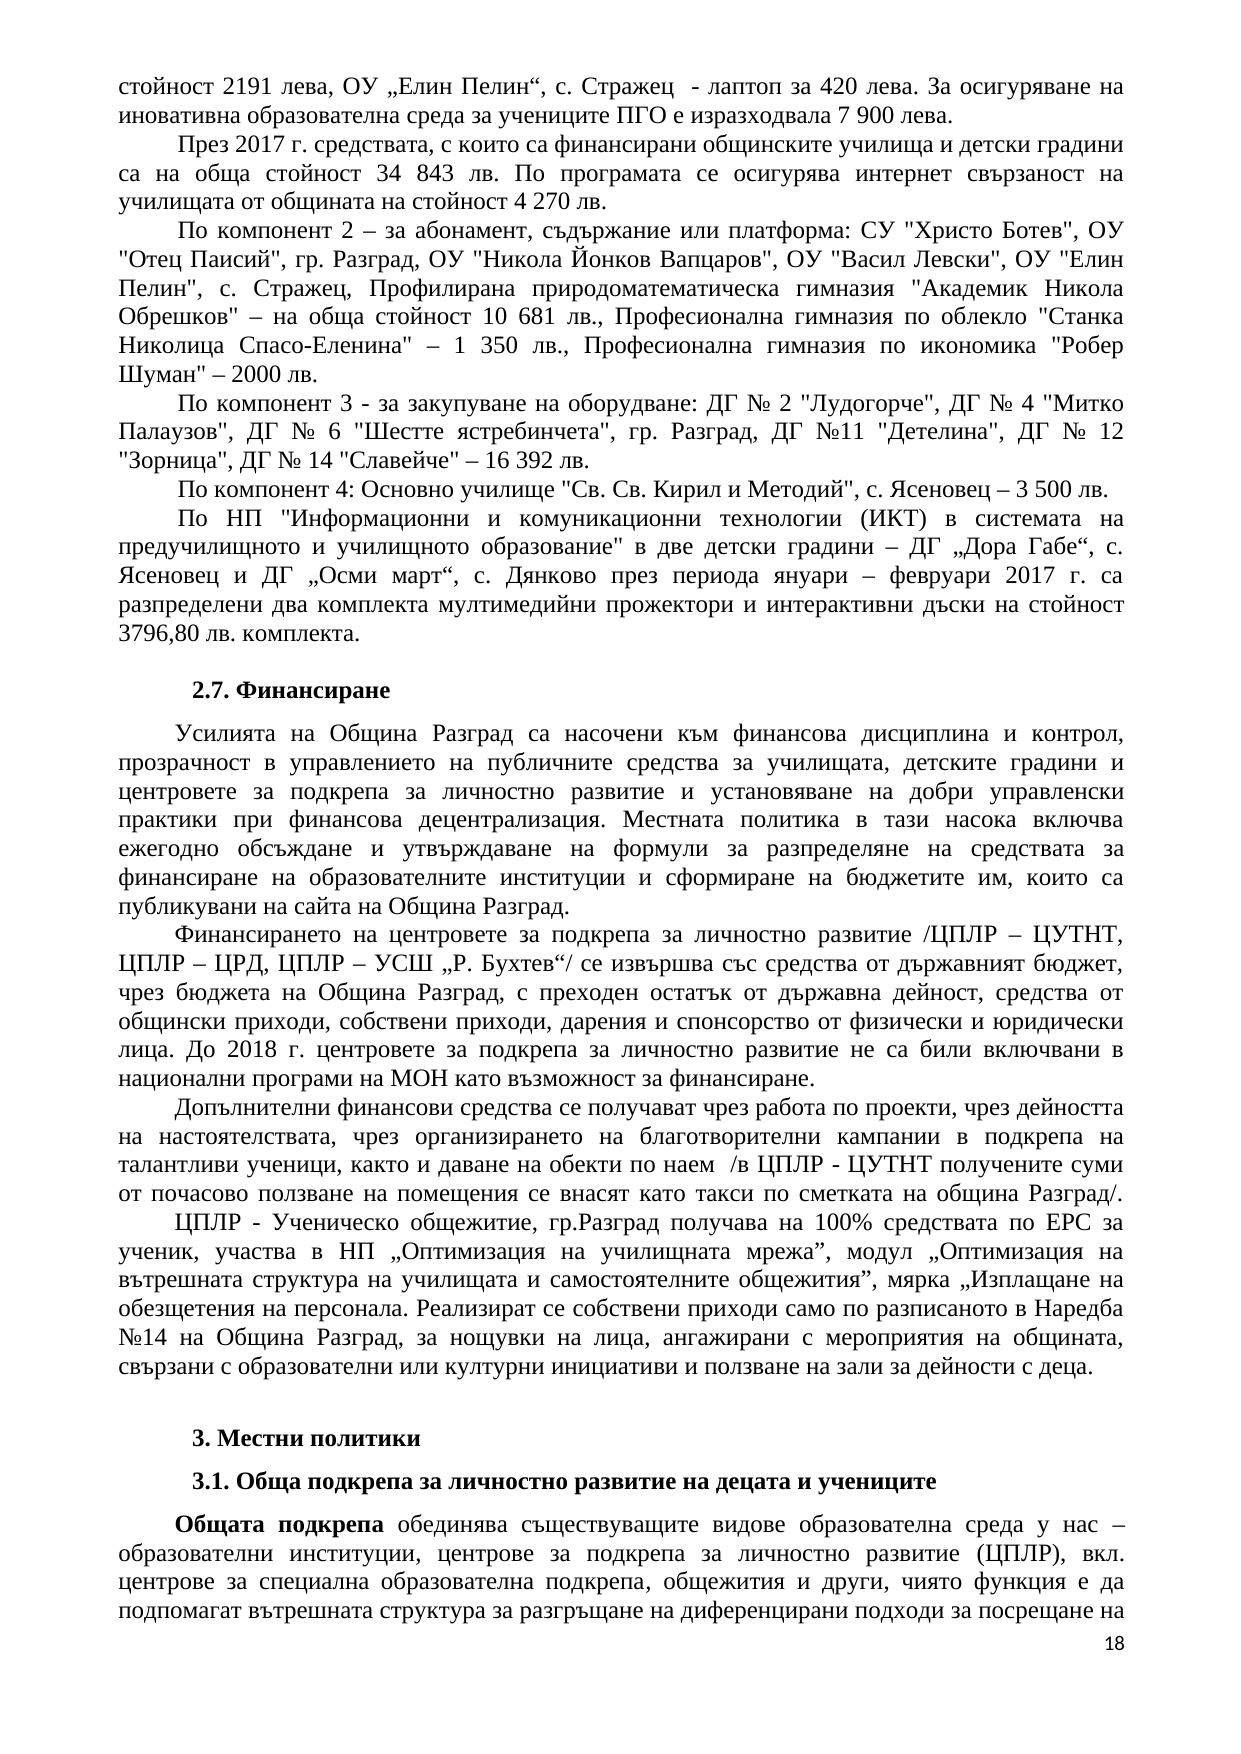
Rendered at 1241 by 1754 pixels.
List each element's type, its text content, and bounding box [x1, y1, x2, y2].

text По компонент 3 - за закупуване на оборудване: ДГ № 2 "Лудогорче", ДГ № 4 "Митко Палаузов", ДГ № 6 "Шестте ястребинчета", гр. Разград, ДГ №11 "Детелина", ДГ № 12 "Зорница", ДГ № 14 "Славейче" – 16 392 лв. [118, 388, 1125, 474]
text Усилията на Община Разград са насочени към финансова дисциплина и контрол, прозрачност в управлението на публичните средства за училищата, детските градини и центровете за подкрепа за личностно развитие и установяване на добри управленски практики при финансова децентрализация. Местната политика в тази насока включва ежегодно обсъждане и утвърждаване на формули за разпределяне на средствата за финансиране на образователните институции и сформиране на бюджетите им, които са публикувани на сайта на Община Разград. [118, 718, 1125, 919]
text По компонент 2 – за абонамент, съдържание или платформа: СУ "Христо Ботев", ОУ "Отец Паисий", гр. Разград, ОУ "Никола Йонков Вапцаров", ОУ "Васил Левски", ОУ "Елин Пелин", с. Стражец, Профилирана природоматематическа гимназия "Академик Никола Обрешков" – на обща стойност 10 681 лв., Професионална гимназия по облекло "Станка Николица Спасо-Еленина" – 1 350 лв., Професионална гимназия по икономика "Робер Шуман" – 2000 лв. [118, 215, 1125, 388]
text 3.1. Обща подкрепа за личностно развитие на децата и учениците [118, 1466, 1125, 1494]
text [118, 71, 1125, 129]
text 2.7. Финансиране [118, 675, 1125, 704]
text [118, 1509, 1125, 1624]
text През 2017 г. средствата, с които са финансирани общинските училища и детски градини са на обща стойност 34 843 лв. По програмата се осигурява интернет свързаност на училищата от общината на стойност 4 270 лв. [118, 129, 1125, 215]
text 3. Местни политики [118, 1423, 1125, 1451]
text По НП "Информационни и комуникационни технологии (ИКТ) в системата на предучилищното и училищното образование" в две детски градини – ДГ „Дора Габе“, с. Ясеновец и ДГ „Осми март“, с. Дянково през периода януари – февруари 2017 г. са разпределени два комплекта мултимедийни прожектори и интерактивни дъски на стойност 3796,80 лв. комплекта. [118, 503, 1125, 646]
text Финансирането на центровете за подкрепа за личностно развитие /ЦПЛР – ЦУТНТ, ЦПЛР – ЦРД, ЦПЛР – УСШ „Р. Бухтев“/ се извършва със средства от държавният бюджет, чрез бюджета на Община Разград, с преходен остатък от държавна дейност, средства от общински приходи, собствени приходи, дарения и спонсорство от физически и юридически лица. До 2018 г. центровете за подкрепа за личностно развитие не са били включвани в национални програми на МОН като възможност за финансиране. [118, 919, 1125, 1092]
text По компонент 4: Основно училище "Св. Св. Кирил и Методий", с. Ясеновец – 3 500 лв. [118, 474, 1125, 503]
text Допълнителни финансови средства се получават чрез работа по проекти, чрез дейността на настоятелствата, чрез организирането на благотворителни кампании в подкрепа на талантливи ученици, както и даване на обекти по наем /в ЦПЛР - ЦУТНТ получените суми от почасово ползване на помещения се внасят като такси по сметката на община Разград/. ЦПЛР - Ученическо общежитие, гр.Разград получава на 100% средствата по ЕРС за ученик, участва в НП „Оптимизация на училищната мрежа”, модул „Оптимизация на вътрешната структура на училищата и самостоятелните общежития”, мярка „Изплащане на обезщетения на персонала. Реализират се собствени приходи само по разписаното в Наредба №14 на Община Разград, за нощувки на лица, ангажирани с мероприятия на общината, свързани с образователни или културни инициативи и ползване на зали за дейности с деца. [118, 1092, 1125, 1379]
